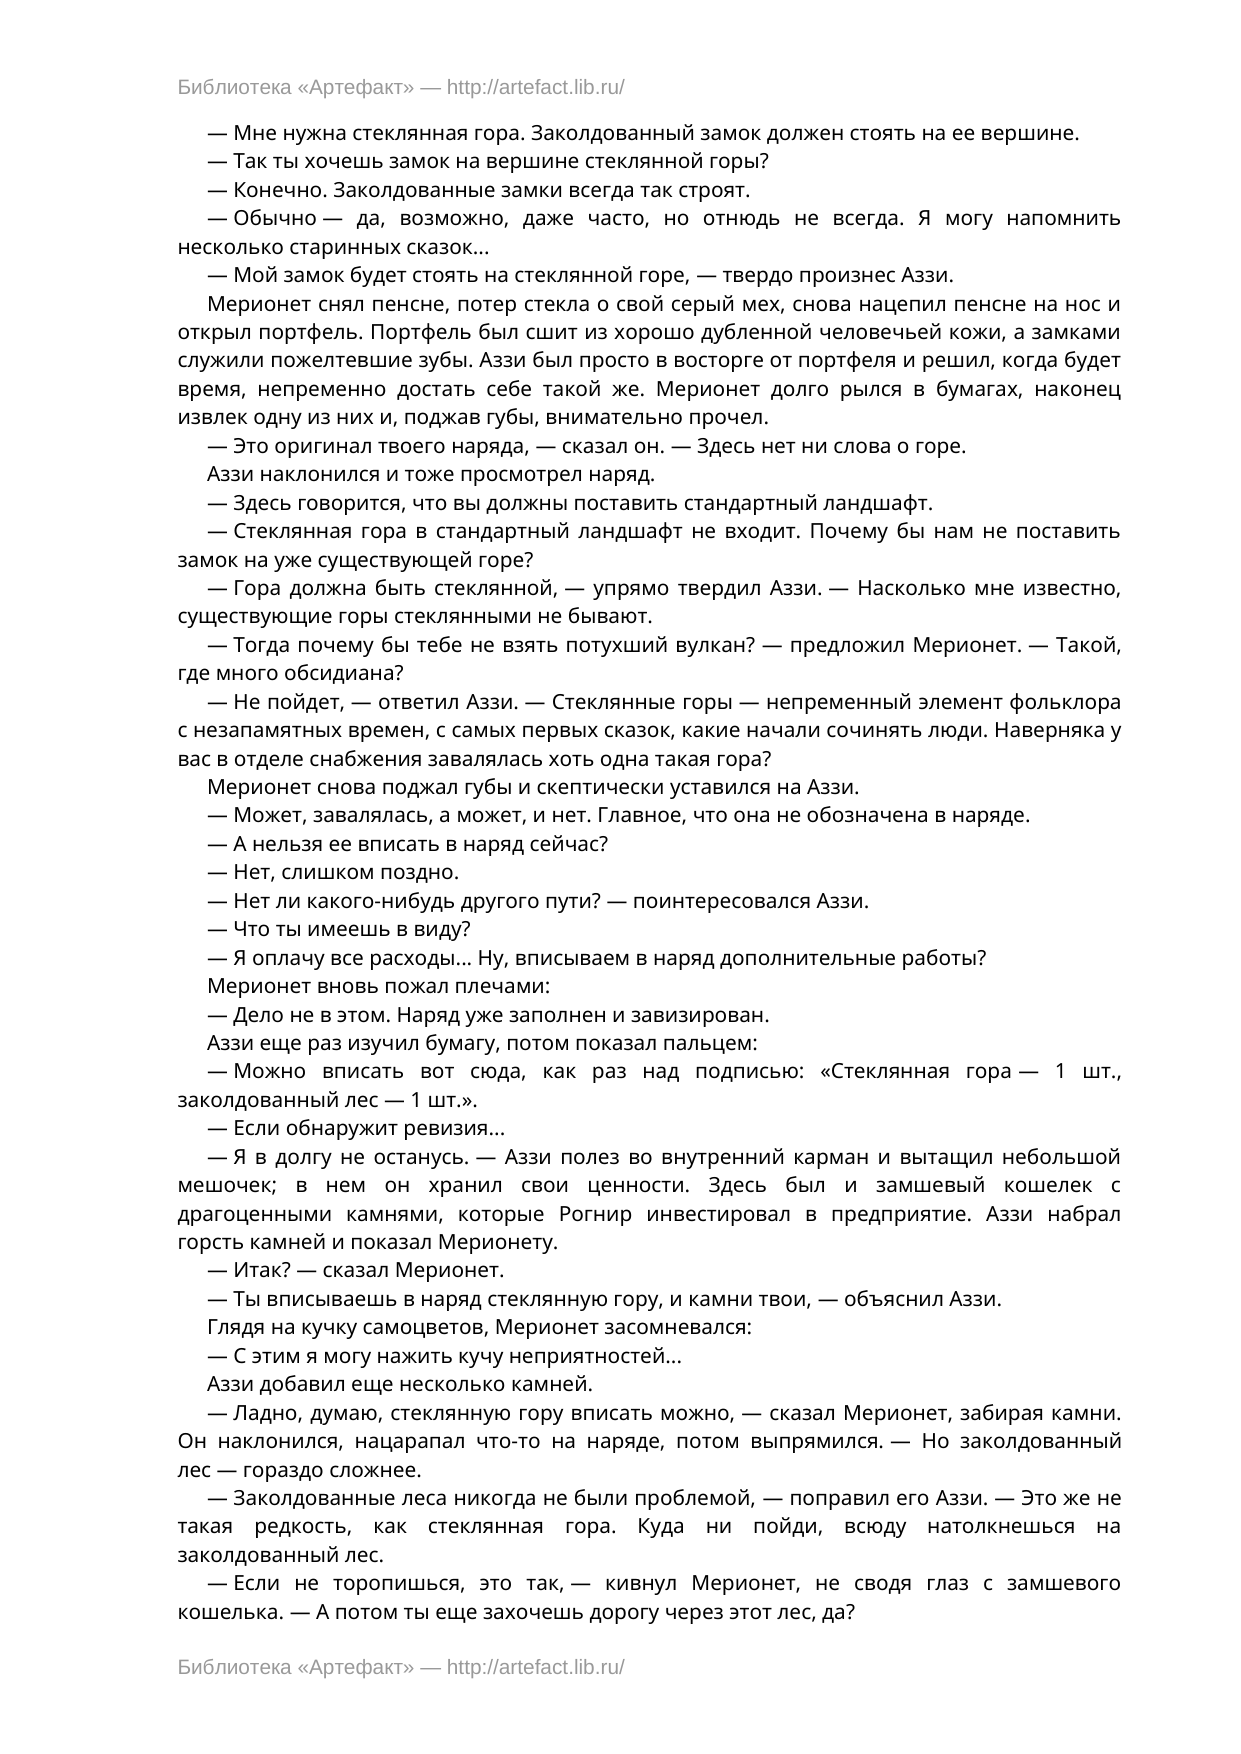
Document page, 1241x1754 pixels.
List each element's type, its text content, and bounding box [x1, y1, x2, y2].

text — Конечно. Заколдованные замки всегда так строят. [177, 175, 1122, 203]
text — Может, завалялась, а может, и нет. Главное, что она не обозначена в наряде. [177, 801, 1122, 829]
text Аззи наклонился и тоже просмотрел наряд. [177, 459, 1122, 488]
text Аззи добавил еще несколько камней. [177, 1369, 1122, 1398]
text Мерионет снял пенсне, потер стекла о свой серый мех, снова нацепил пенсне на нос и открыл портфель. Портфель был сшит из хорошо дубленной человечьей кожи, а замками служили пожелтевшие зубы. Аззи был просто в восторге от портфеля и решил, когда будет время, непременно достать себе такой же. Мерионет долго рылся в бумагах, наконец извлек одну из них и, поджав губы, внимательно прочел. [177, 289, 1122, 431]
text — С этим я могу нажить кучу неприятностей... [177, 1341, 1122, 1369]
text — Дело не в этом. Наряд уже заполнен и завизирован. [177, 1000, 1122, 1028]
text — Заколдованные леса никогда не были проблемой, — поправил его Аззи. — Это же не такая редкость, как стеклянная гора. Куда ни пойди, всюду натолкнешься на заколдованный лес. [177, 1483, 1122, 1568]
text — Стеклянная гора в стандартный ландшафт не входит. Почему бы нам не поставить замок на уже существующей горе? [177, 516, 1122, 573]
text — Обычно — да, возможно, даже часто, но отнюдь не всегда. Я могу напомнить несколько старинных сказок... [177, 203, 1122, 260]
text — Ты вписываешь в наряд стеклянную гору, и камни твои, — объяснил Аззи. [177, 1284, 1122, 1312]
text — А нельзя ее вписать в наряд сейчас? [177, 829, 1122, 857]
text — Это оригинал твоего наряда, — сказал он. — Здесь нет ни слова о горе. [177, 431, 1122, 459]
text — Так ты хочешь замок на вершине стеклянной горы? [177, 147, 1122, 175]
text — Тогда почему бы тебе не взять потухший вулкан? — предложил Мерионет. — Такой, где много обсидиана? [177, 630, 1122, 687]
text — Нет ли какого-нибудь другого пути? — поинтересовался Аззи. [177, 886, 1122, 914]
text — Я оплачу все расходы... Ну, вписываем в наряд дополнительные работы? [177, 943, 1122, 971]
text — Нет, слишком поздно. [177, 857, 1122, 886]
text Глядя на кучку самоцветов, Мерионет засомневался: [177, 1312, 1122, 1341]
text — Я в долгу не останусь. — Аззи полез во внутренний карман и вытащил небольшой мешочек; в нем он хранил свои ценности. Здесь был и замшевый кошелек с драгоценными камнями, которые Рогнир инвестировал в предприятие. Аззи набрал горсть камней и показал Мерионету. [177, 1142, 1122, 1256]
text — Если не торопишься, это так, — кивнул Мерионет, не сводя глаз с замшевого кошелька. — А потом ты еще захочешь дорогу через этот лес, да? [177, 1568, 1122, 1625]
text — Гора должна быть стеклянной, — упрямо твердил Аззи. — Насколько мне известно, существующие горы стеклянными не бывают. [177, 573, 1122, 630]
text Мерионет снова поджал губы и скептически уставился на Аззи. [177, 772, 1122, 801]
text — Что ты имеешь в виду? [177, 914, 1122, 943]
text — Здесь говорится, что вы должны поставить стандартный ландшафт. [177, 488, 1122, 516]
text Аззи еще раз изучил бумагу, потом показал пальцем: [177, 1028, 1122, 1057]
text — Не пойдет, — ответил Аззи. — Стеклянные горы — непременный элемент фольклора с незапамятных времен, с самых первых сказок, какие начали сочинять люди. Наверняка у вас в отделе снабжения завалялась хоть одна такая гора? [177, 687, 1122, 772]
text — Можно вписать вот сюда, как раз над подписью: «Стеклянная гора — 1 шт., заколдованный лес — 1 шт.». [177, 1057, 1122, 1113]
text — Мой замок будет стоять на стеклянной горе, — твердо произнес Аззи. [177, 260, 1122, 289]
text — Мне нужна стеклянная гора. Заколдованный замок должен стоять на ее вершине. [177, 118, 1122, 147]
text — Ладно, думаю, стеклянную гору вписать можно, — сказал Мерионет, забирая камни. Он наклонился, нацарапал что-то на наряде, потом выпрямился. — Но заколдованный лес — гораздо сложнее. [177, 1398, 1122, 1483]
text — Если обнаружит ревизия... [177, 1113, 1122, 1142]
text Мерионет вновь пожал плечами: [177, 971, 1122, 1000]
text — Итак? — сказал Мерионет. [177, 1256, 1122, 1284]
